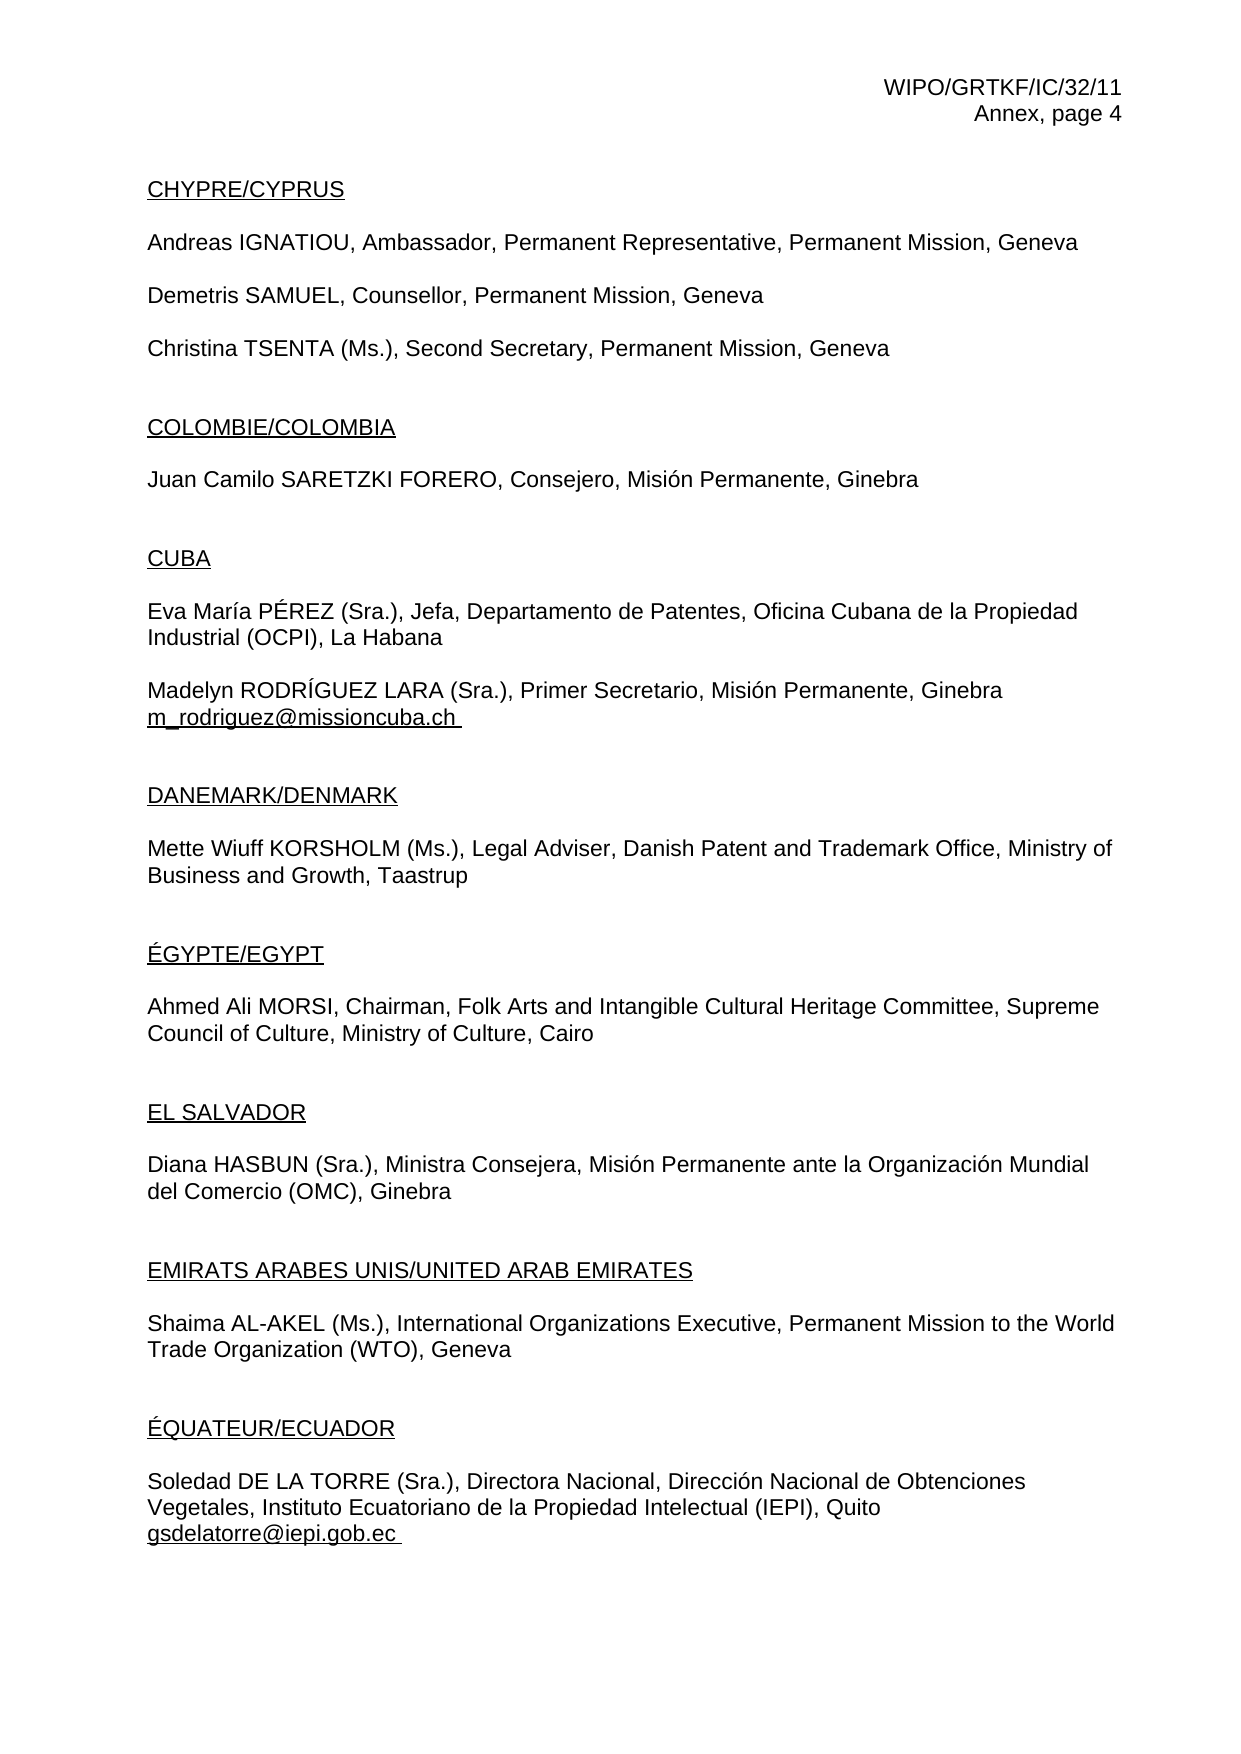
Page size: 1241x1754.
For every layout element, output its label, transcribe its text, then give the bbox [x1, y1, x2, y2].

text Madelyn RODRÍGUEZ LARA (Sra.), Primer Secretario, Misión Permanente, Ginebra [147, 677, 1122, 703]
text gsdelatorre@iepi.gob.ec [147, 1520, 1122, 1547]
text Shaima AL-AKEL (Ms.), International Organizations Executive, Permanent Mission to the World Trade Organization (WTO), Geneva [147, 1309, 1122, 1362]
text EMIRATS ARABES UNIS/UNITED ARAB EMIRATES [147, 1257, 1122, 1283]
text Andreas IGNATIOU, Ambassador, Permanent Representative, Permanent Mission, Geneva [147, 229, 1122, 255]
text EL SALVADOR [147, 1099, 1122, 1125]
text Christina TSENTA (Ms.), Second Secretary, Permanent Mission, Geneva [147, 334, 1122, 361]
text Demetris SAMUEL, Counsellor, Permanent Mission, Geneva [147, 282, 1122, 308]
text Eva María PÉREZ (Sra.), Jefa, Departamento de Patentes, Oficina Cubana de la Propiedad Industrial (OCPI), La Habana [147, 598, 1122, 651]
text CUBA [147, 545, 1122, 572]
text Ahmed Ali MORSI, Chairman, Folk Arts and Intangible Cultural Heritage Committee, Supreme Council of Culture, Ministry of Culture, Cairo [147, 993, 1122, 1046]
text Diana HASBUN (Sra.), Ministra Consejera, Misión Permanente ante la Organización Mundial del Comercio (OMC), Ginebra [147, 1151, 1122, 1204]
text ÉQUATEUR/ECUADOR [147, 1415, 1122, 1441]
text Mette Wiuff KORSHOLM (Ms.), Legal Adviser, Danish Patent and Trademark Office, Ministry of Business and Growth, Taastrup [147, 835, 1122, 888]
text COLOMBIE/COLOMBIA [147, 413, 1122, 440]
text Soledad DE LA TORRE (Sra.), Directora Nacional, Dirección Nacional de Obtenciones Vegetales, Instituto Ecuatoriano de la Propiedad Intelectual (IEPI), Quito [147, 1468, 1122, 1520]
text DANEMARK/DENMARK [147, 782, 1122, 809]
text ÉGYPTE/EGYPT [147, 941, 1122, 967]
text m_rodriguez@missioncuba.ch [147, 703, 1122, 730]
text Juan Camilo SARETZKI FORERO, Consejero, Misión Permanente, Ginebra [147, 466, 1122, 493]
text CHYPRE/CYPRUS [147, 176, 1122, 203]
